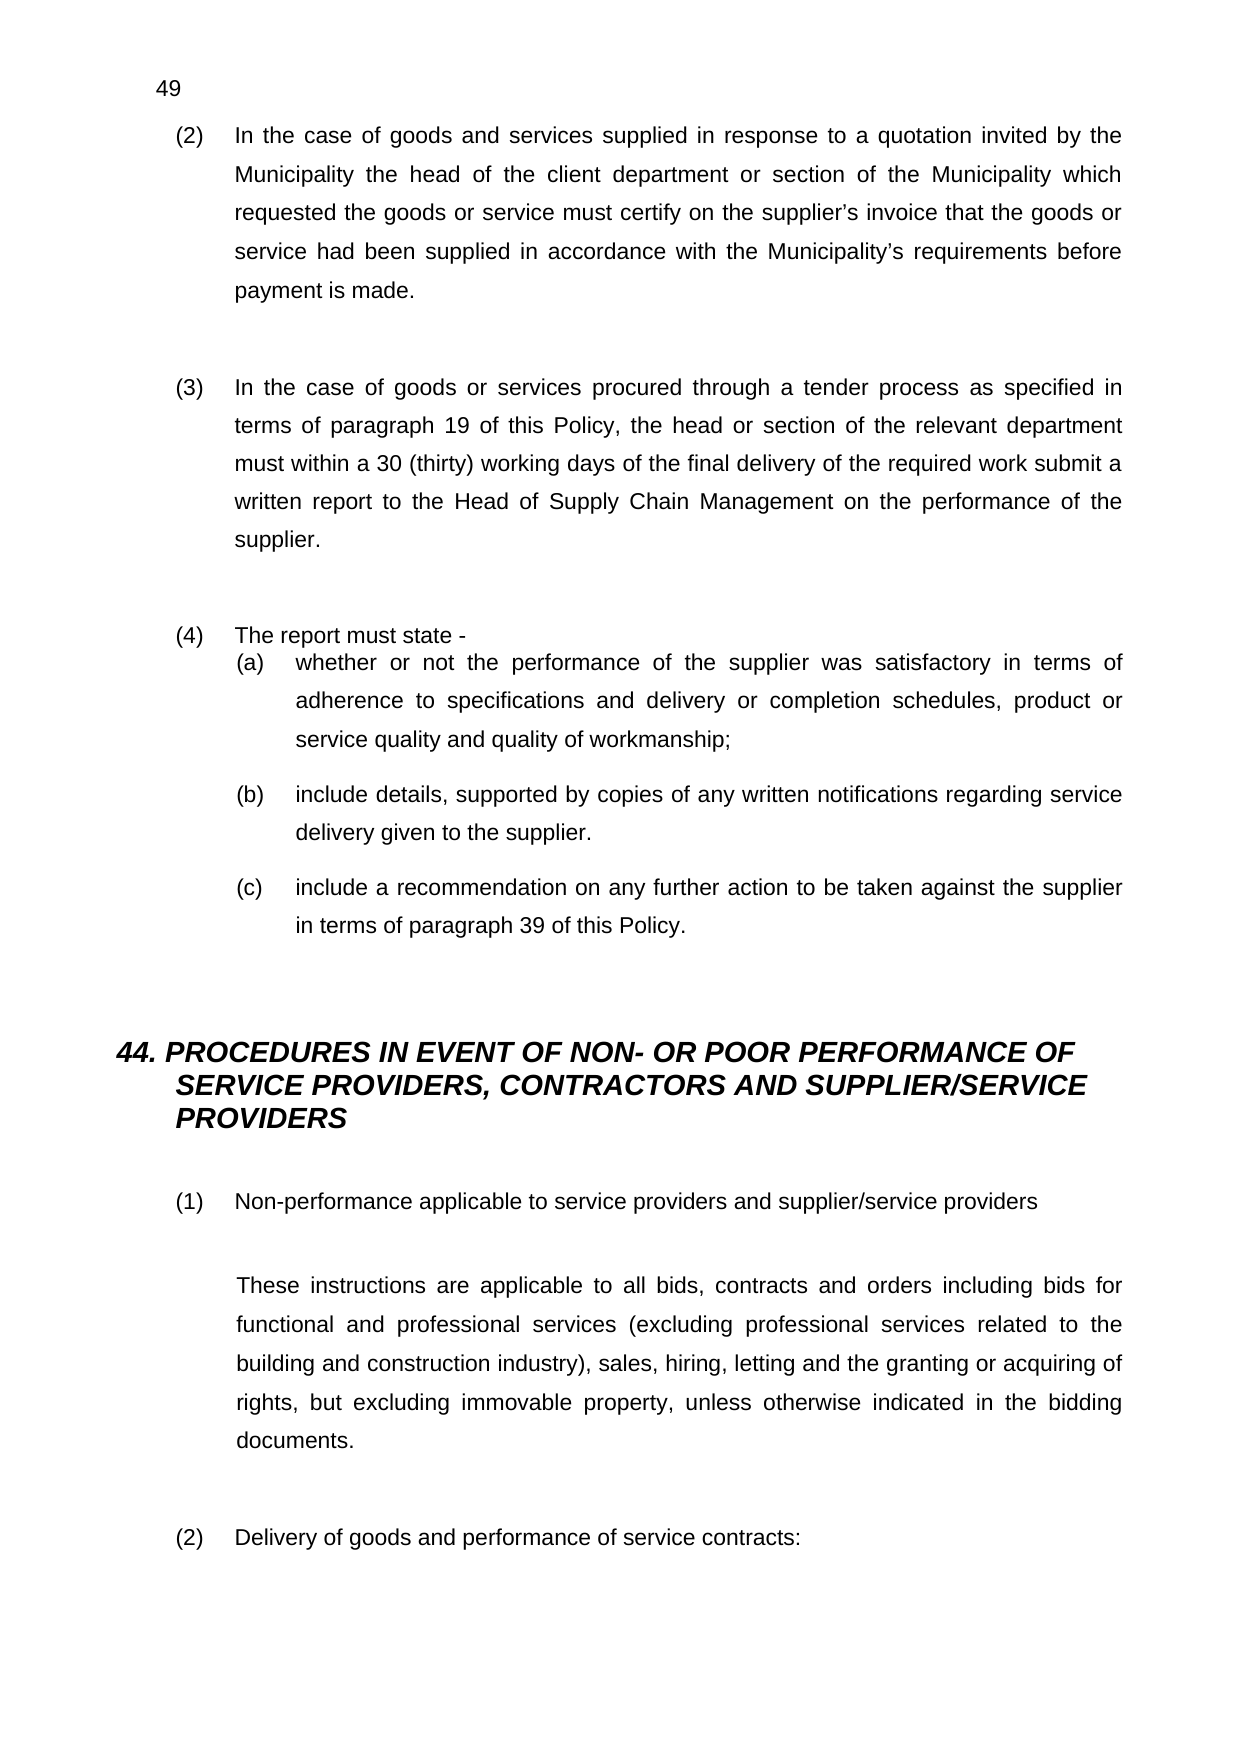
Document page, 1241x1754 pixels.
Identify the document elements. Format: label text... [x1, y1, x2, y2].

list The report must state - [175, 622, 1123, 649]
list whether or not the performance of the supplier was satisfactory in terms of adherence to specifications and delivery or completion schedules, product or service quality and quality of workmanship; [236, 649, 1123, 752]
list Non-performance applicable to service providers and supplier/service providers [175, 1188, 1123, 1214]
list Delivery of goods and performance of service contracts: [175, 1524, 1123, 1551]
list include details, supported by copies of any written notifications regarding service delivery given to the supplier. [236, 781, 1123, 846]
list In the case of goods and services supplied in response to a quotation invited by the Municipality the head of the client department or section of the Municipality which requested the goods or service must certify on the supplier’s invoice that the goods or service had been supplied in accordance with the Municipality’s requirements before payment is made. [175, 122, 1123, 303]
list In the case of goods or services procured through a tender process as specified in terms of paragraph 19 of this Policy, the head or section of the relevant department must within a 30 (thirty) working days of the final delivery of the required work submit a written report to the Head of Supply Chain Management on the performance of the supplier. [175, 374, 1123, 552]
list include a recommendation on any further action to be taken against the supplier in terms of paragraph 39 of this Policy. [236, 874, 1123, 939]
text These instructions are applicable to all bids, contracts and orders including bids for functional and professional services (excluding professional services related to the building and construction industry), sales, hiring, letting and the granting or acquiring of rights, but excluding immovable property, unless otherwise indicated in the bidding documents. [236, 1272, 1123, 1453]
subtitle 44. PROCEDURES IN EVENT OF NON- OR POOR PERFORMANCE OF SERVICE PROVIDERS, CONTRACTORS AND SUPPLIER/SERVICE PROVIDERS [116, 1036, 1124, 1134]
